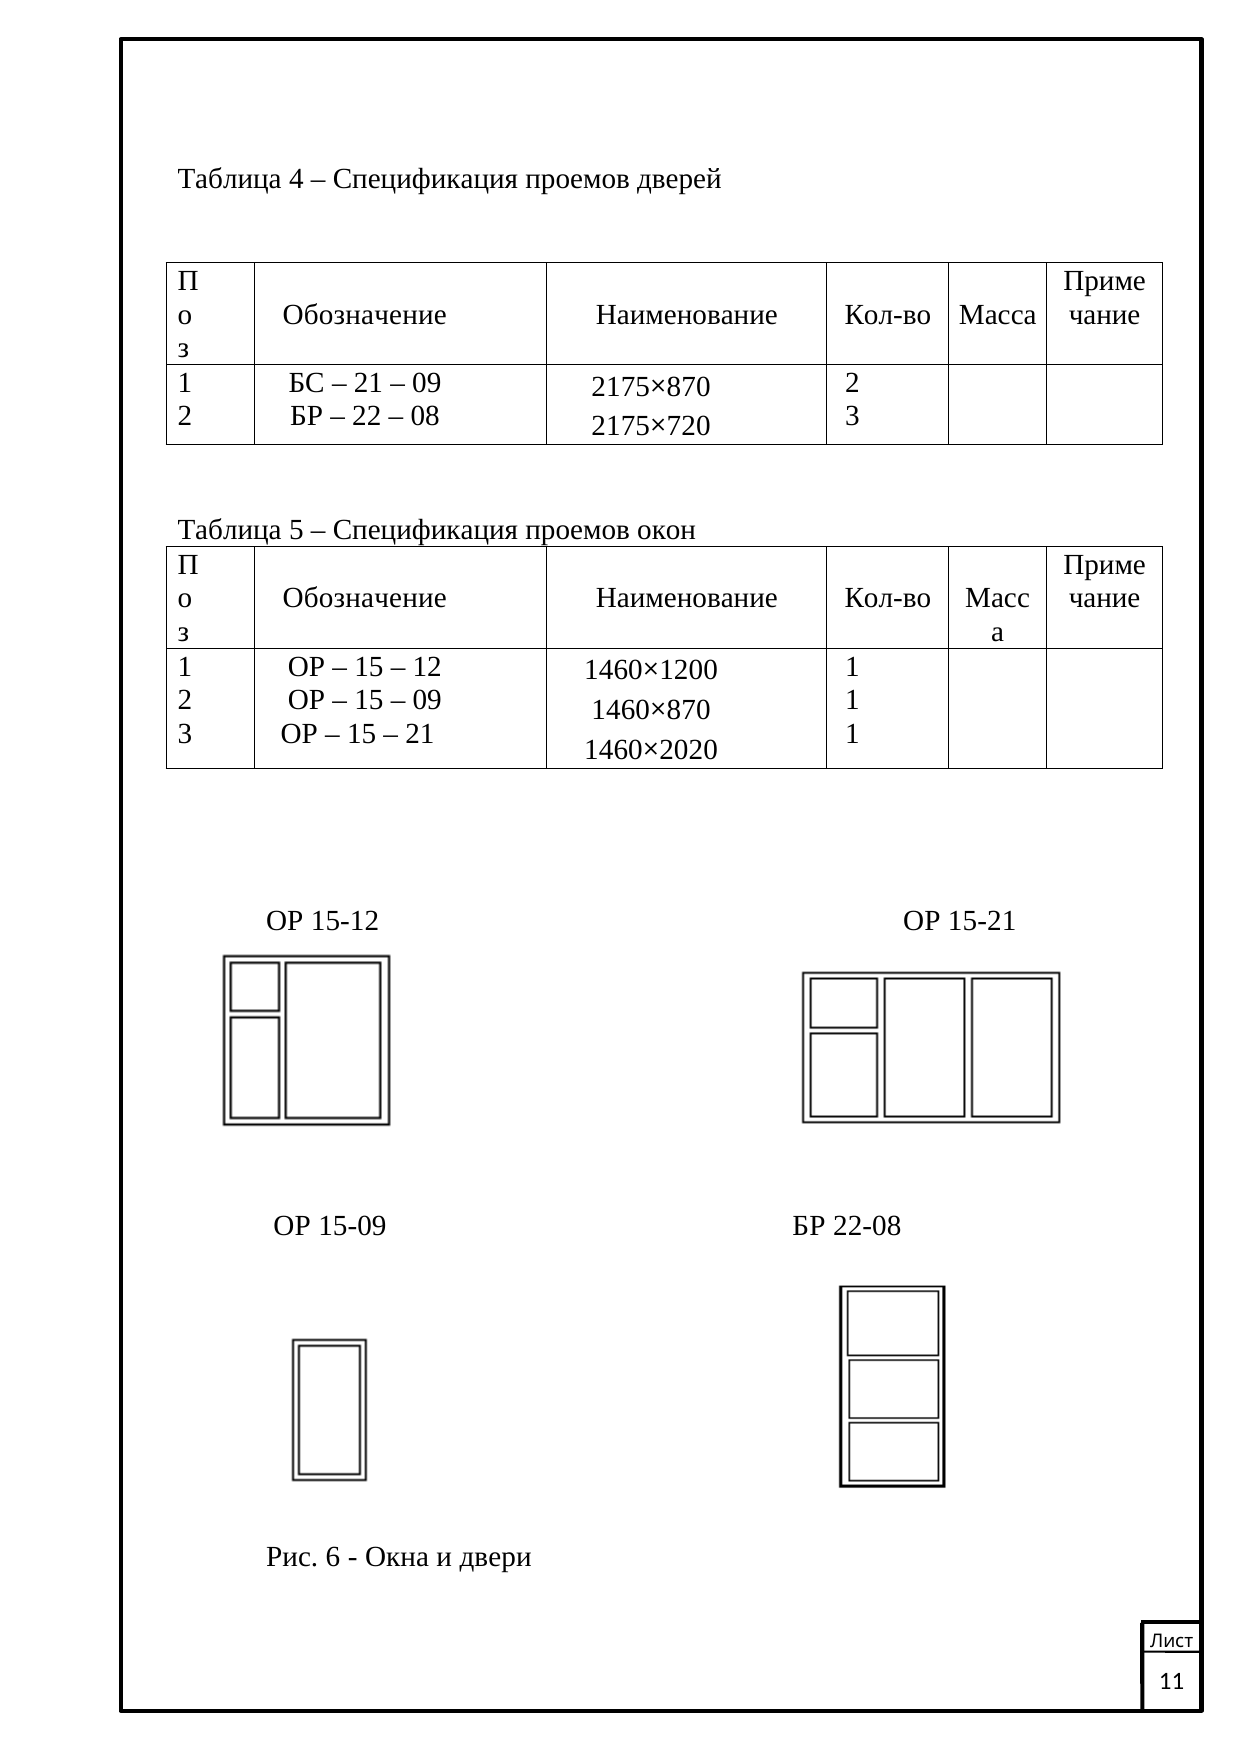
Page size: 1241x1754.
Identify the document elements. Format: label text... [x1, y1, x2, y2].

table_header Поз [167, 547, 254, 648]
table_cell 1 2 3 [167, 649, 254, 768]
table_cell 1 1 1 [827, 649, 948, 768]
table_cell 1 2 [167, 365, 254, 444]
text Таблица 4 – Спецификация проемов дверей [177, 162, 1080, 195]
picture [206, 936, 404, 1135]
table_header Примечание [1047, 547, 1162, 648]
table_cell 23 [827, 365, 948, 444]
text ОР 15-12 ОР 15-21 [192, 903, 1080, 936]
picture [795, 961, 1074, 1135]
text Таблица 5 – Спецификация проемов окон [177, 512, 1080, 546]
table_header Примечание [1047, 263, 1162, 364]
table_cell БС – 21 – 09 БР – 22 – 08 [255, 365, 546, 444]
table_cell 2175×870 2175×720 [547, 365, 826, 444]
table_cell ОР – 15 – 12 ОР – 15 – 09 ОР – 15 – 21 [255, 649, 546, 768]
table_cell [949, 365, 1046, 444]
table_header Наименование [547, 263, 826, 364]
table_header Обозначение [255, 263, 546, 364]
table_header Масса [949, 547, 1046, 648]
picture [830, 1275, 952, 1499]
picture [265, 1320, 387, 1499]
text ОР 15-09 БР 22-08 [192, 1208, 1080, 1242]
table_header Наименование [547, 547, 826, 648]
table_header Кол-во [827, 547, 948, 648]
table_cell [1047, 649, 1162, 768]
text Рис. 6 - Окна и двери [192, 1539, 1080, 1572]
table_header Обозначение [255, 547, 546, 648]
table_cell [949, 649, 1046, 768]
table_header Масса [949, 263, 1046, 364]
table_cell 1460×1200 1460×870 1460×2020 [547, 649, 826, 768]
table_header Кол-во [827, 263, 948, 364]
table_header Поз [167, 263, 254, 364]
table_cell [1047, 365, 1162, 444]
